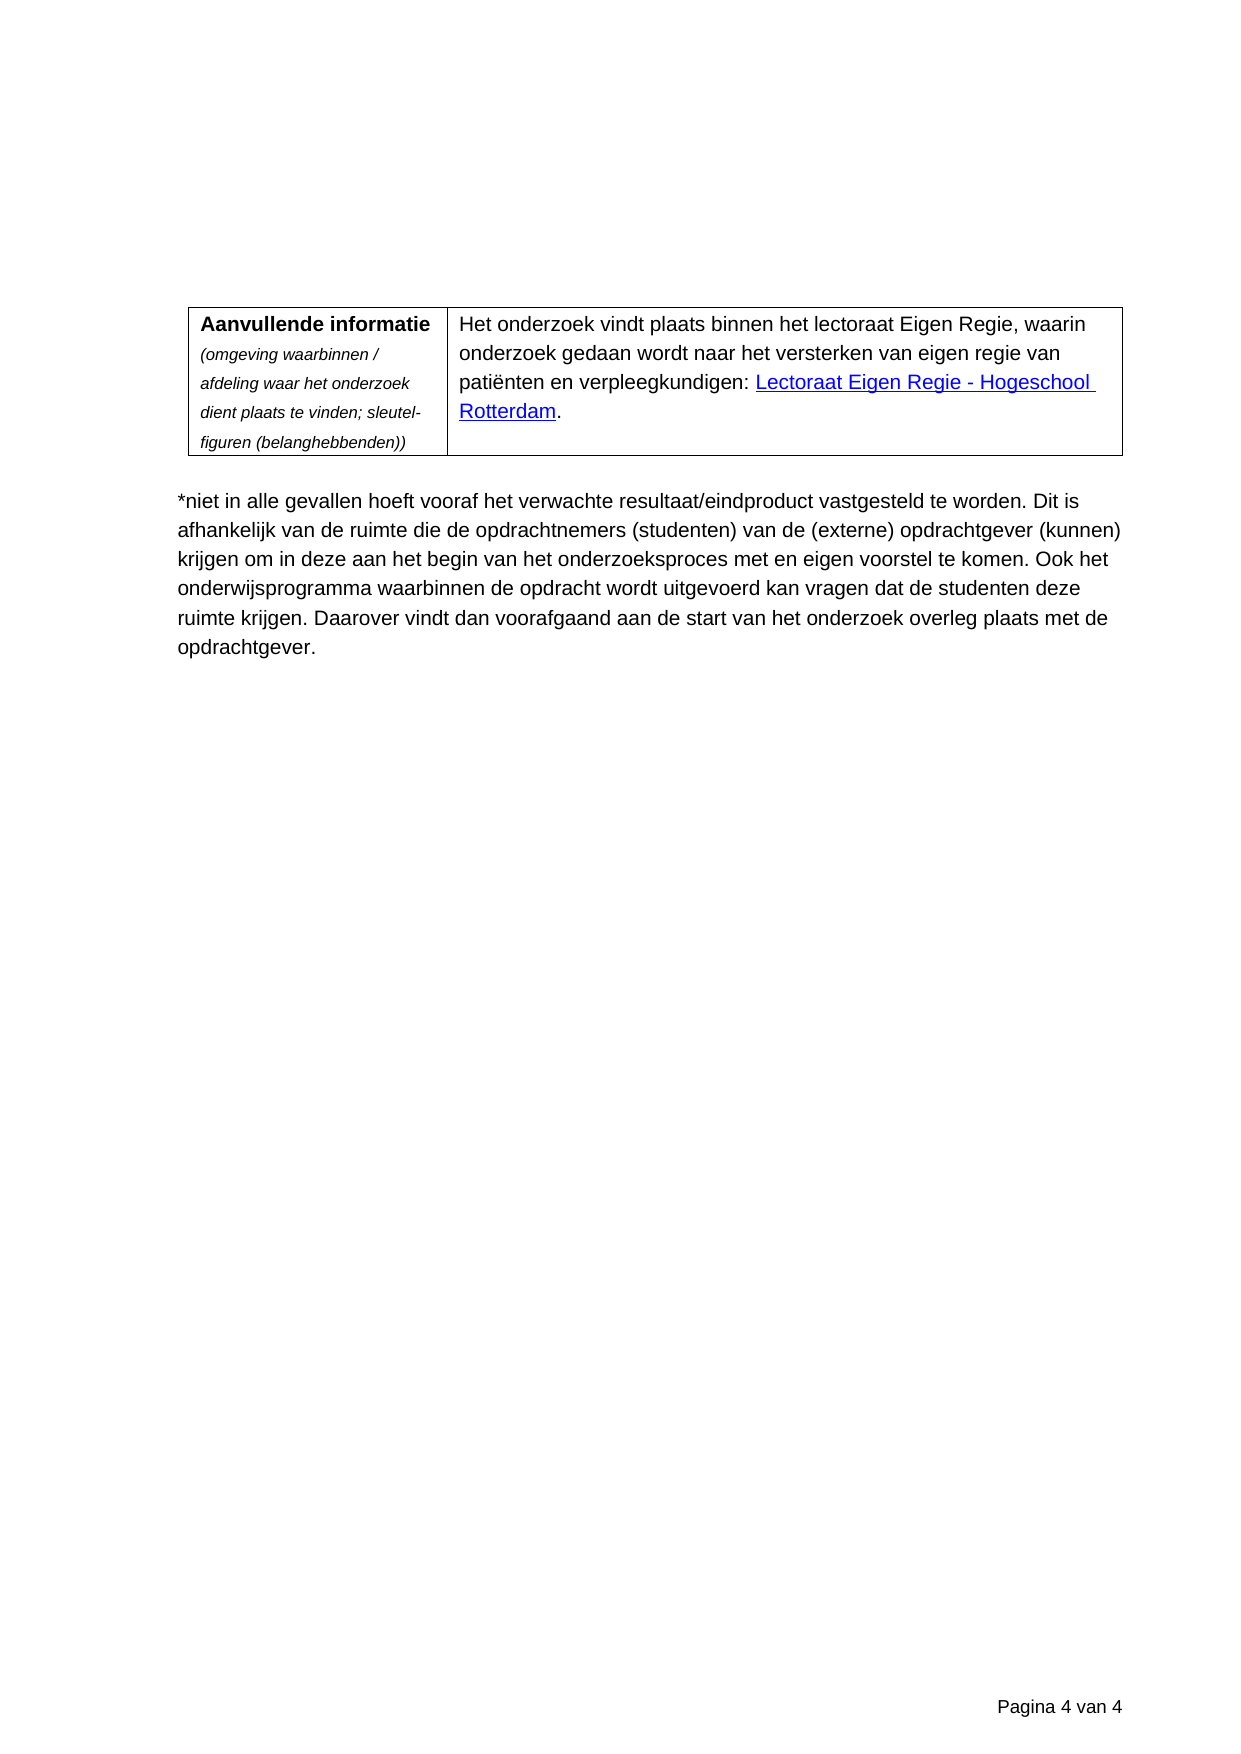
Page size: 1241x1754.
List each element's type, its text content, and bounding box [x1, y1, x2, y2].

table_cell Het onderzoek vindt plaats binnen het lectoraat Eigen Regie, waarin onderzoek gedaan wordt naar het versterken van eigen regie van patiënten en verpleegkundigen: Lectoraat Eigen Regie - Hogeschool Rotterdam. [448, 308, 1122, 455]
table_cell Aanvullende informatie (omgeving waarbinnen / afdeling waar het onderzoek dient plaats te vinden; sleutel-figuren (belanghebbenden)) [189, 308, 447, 455]
text *niet in alle gevallen hoeft vooraf het verwachte resultaat/eindproduct vastgesteld te worden. Dit is afhankelijk van de ruimte die de opdrachtnemers (studenten) van de (externe) opdrachtgever (kunnen) krijgen om in deze aan het begin van het onderzoeksproces met en eigen voorstel te komen. Ook het onderwijsprogramma waarbinnen de opdracht wordt uitgevoerd kan vragen dat de studenten deze ruimte krijgen. Daarover vindt dan voorafgaand aan de start van het onderzoek overleg plaats met de opdrachtgever. [177, 485, 1122, 660]
